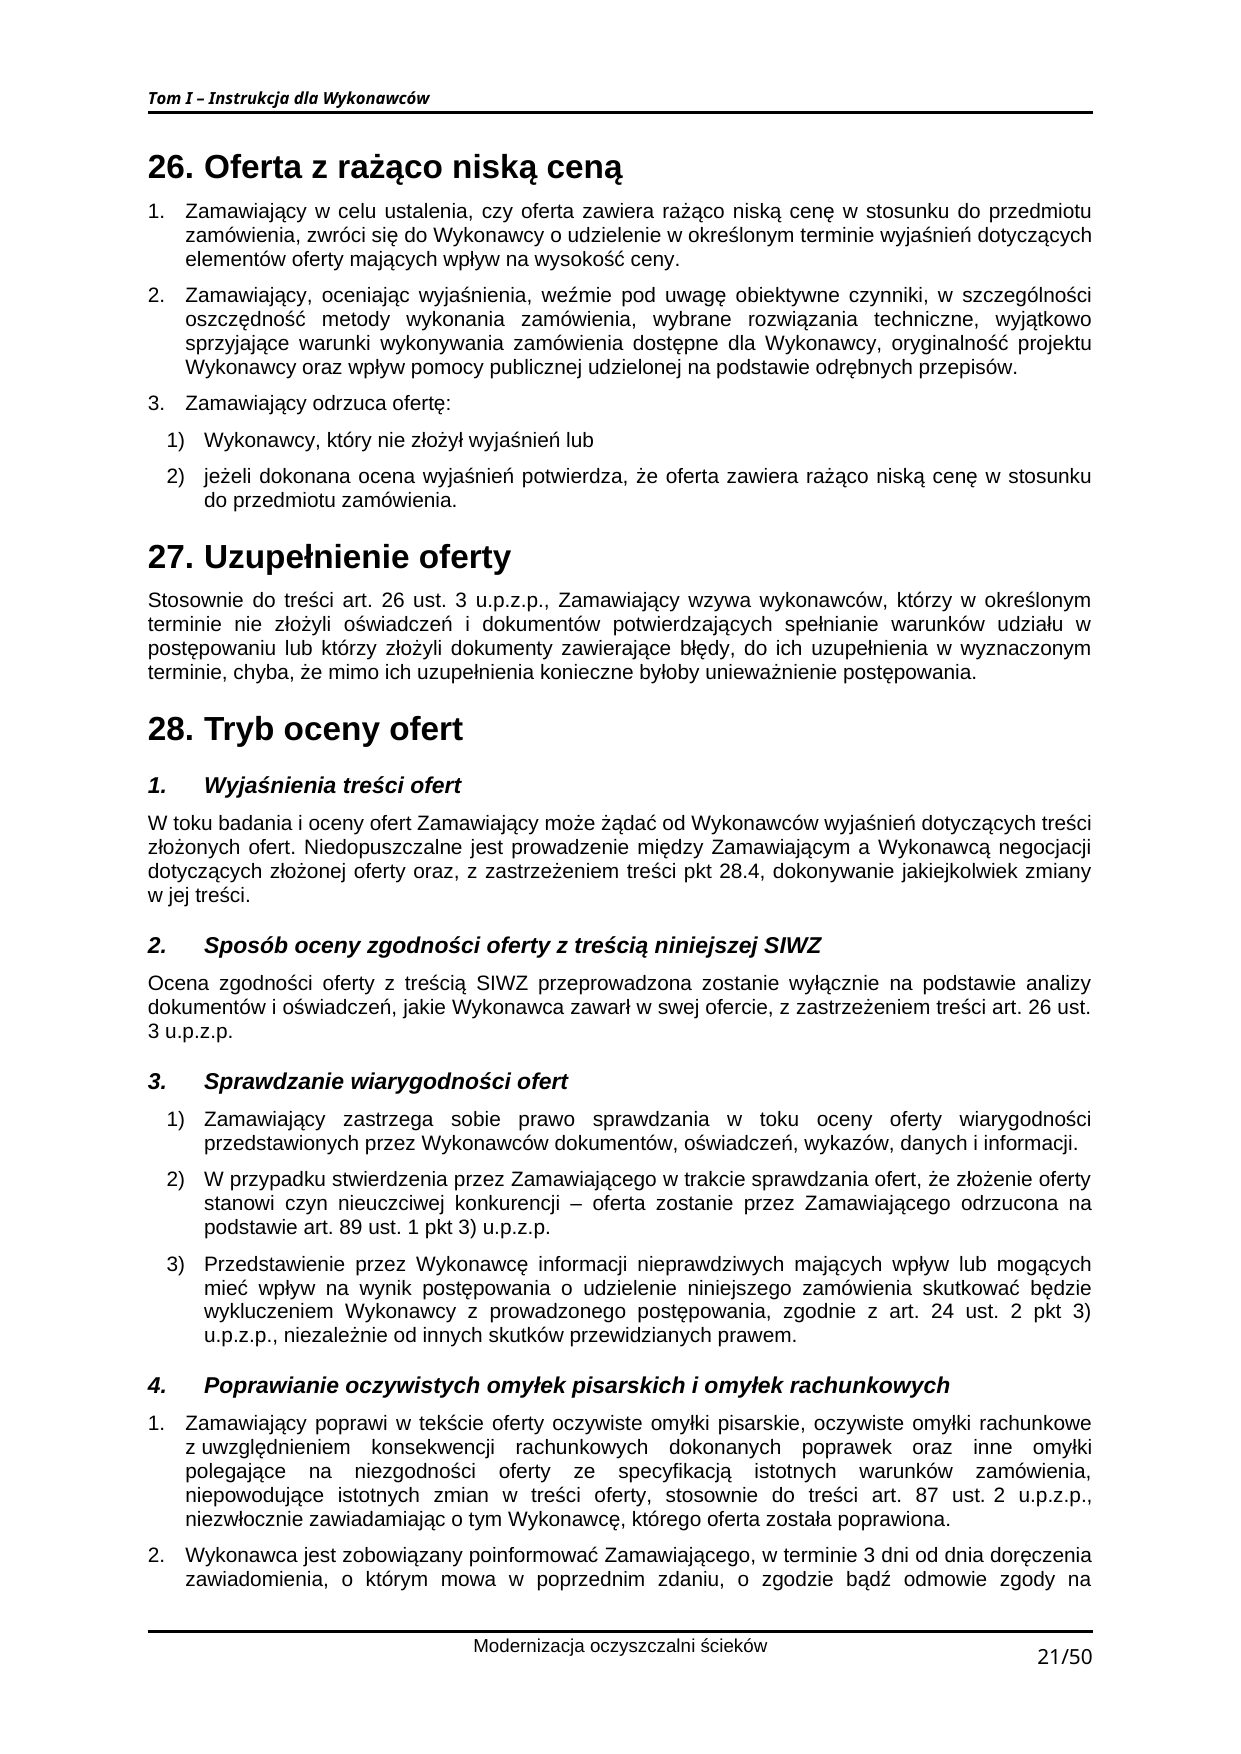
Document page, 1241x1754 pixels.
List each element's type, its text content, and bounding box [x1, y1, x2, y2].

text 3. Zamawiający odrzuca ofertę: [148, 391, 1093, 415]
text Stosownie do treści art. 26 ust. 3 u.p.z.p., Zamawiający wzywa wykonawców, którzy w określonym terminie nie złożyli oświadczeń i dokumentów potwierdzających spełnianie warunków udziału w postępowaniu lub którzy złożyli dokumenty zawierające błędy, do ich uzupełnienia w wyznaczonym terminie, chyba, że mimo ich uzupełnienia konieczne byłoby unieważnienie postępowania. [148, 588, 1093, 684]
subtitle 27. Uzupełnienie oferty [148, 537, 1093, 576]
text 1) Zamawiający zastrzega sobie prawo sprawdzania w toku oceny oferty wiarygodności przedstawionych przez Wykonawców dokumentów, oświadczeń, wykazów, danych i informacji. [166, 1107, 1093, 1154]
text 2. Zamawiający, oceniając wyjaśnienia, weźmie pod uwagę obiektywne czynniki, w szczególności oszczędność metody wykonania zamówienia, wybrane rozwiązania techniczne, wyjątkowo sprzyjające warunki wykonywania zamówienia dostępne dla Wykonawcy, oryginalność projektu Wykonawcy oraz wpływ pomocy publicznej udzielonej na podstawie odrębnych przepisów. [148, 283, 1093, 379]
subtitle 2. Sposób oceny zgodności oferty z treścią niniejszej SIWZ [148, 932, 1093, 958]
text W toku badania i oceny ofert Zamawiający może żądać od Wykonawców wyjaśnień dotyczących treści złożonych ofert. Niedopuszczalne jest prowadzenie między Zamawiającym a Wykonawcą negocjacji dotyczących złożonej oferty oraz, z zastrzeżeniem treści pkt 28.4, dokonywanie jakiejkolwiek zmiany w jej treści. [148, 811, 1093, 907]
subtitle 3. Sprawdzanie wiarygodności ofert [148, 1068, 1093, 1094]
text Ocena zgodności oferty z treścią SIWZ przeprowadzona zostanie wyłącznie na podstawie analizy dokumentów i oświadczeń, jakie Wykonawca zawarł w swej ofercie, z zastrzeżeniem treści art. 26 ust. 3 u.p.z.p. [148, 971, 1093, 1043]
text 2) W przypadku stwierdzenia przez Zamawiającego w trakcie sprawdzania ofert, że złożenie oferty stanowi czyn nieuczciwej konkurencji – oferta zostanie przez Zamawiającego odrzucona na podstawie art. 89 ust. 1 pkt 3) u.p.z.p. [166, 1167, 1093, 1239]
text 1. Zamawiający w celu ustalenia, czy oferta zawiera rażąco niską cenę w stosunku do przedmiotu zamówienia, zwróci się do Wykonawcy o udzielenie w określonym terminie wyjaśnień dotyczących elementów oferty mających wpływ na wysokość ceny. [148, 198, 1093, 270]
subtitle 28. Tryb oceny ofert [148, 709, 1093, 747]
text 1) Wykonawcy, który nie złożył wyjaśnień lub [166, 428, 1093, 452]
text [148, 1543, 1093, 1591]
text 1. Zamawiający poprawi w tekście oferty oczywiste omyłki pisarskie, oczywiste omyłki rachunkowe z uwzględnieniem konsekwencji rachunkowych dokonanych poprawek oraz inne omyłki polegające na niezgodności oferty ze specyfikacją istotnych warunków zamówienia, niepowodujące istotnych zmian w treści oferty, stosownie do treści art. 87 ust. 2 u.p.z.p., niezwłocznie zawiadamiając o tym Wykonawcę, którego oferta została poprawiona. [148, 1411, 1093, 1531]
text 3) Przedstawienie przez Wykonawcę informacji nieprawdziwych mających wpływ lub mogących mieć wpływ na wynik postępowania o udzielenie niniejszego zamówienia skutkować będzie wykluczeniem Wykonawcy z prowadzonego postępowania, zgodnie z art. 24 ust. 2 pkt 3) u.p.z.p., niezależnie od innych skutków przewidzianych prawem. [166, 1251, 1093, 1347]
text 2) jeżeli dokonana ocena wyjaśnień potwierdza, że oferta zawiera rażąco niską cenę w stosunku do przedmiotu zamówienia. [166, 464, 1093, 512]
subtitle 26. Oferta z rażąco niską ceną [148, 148, 1093, 186]
subtitle 1. Wyjaśnienia treści ofert [148, 772, 1093, 799]
subtitle 4. Poprawianie oczywistych omyłek pisarskich i omyłek rachunkowych [148, 1372, 1093, 1398]
